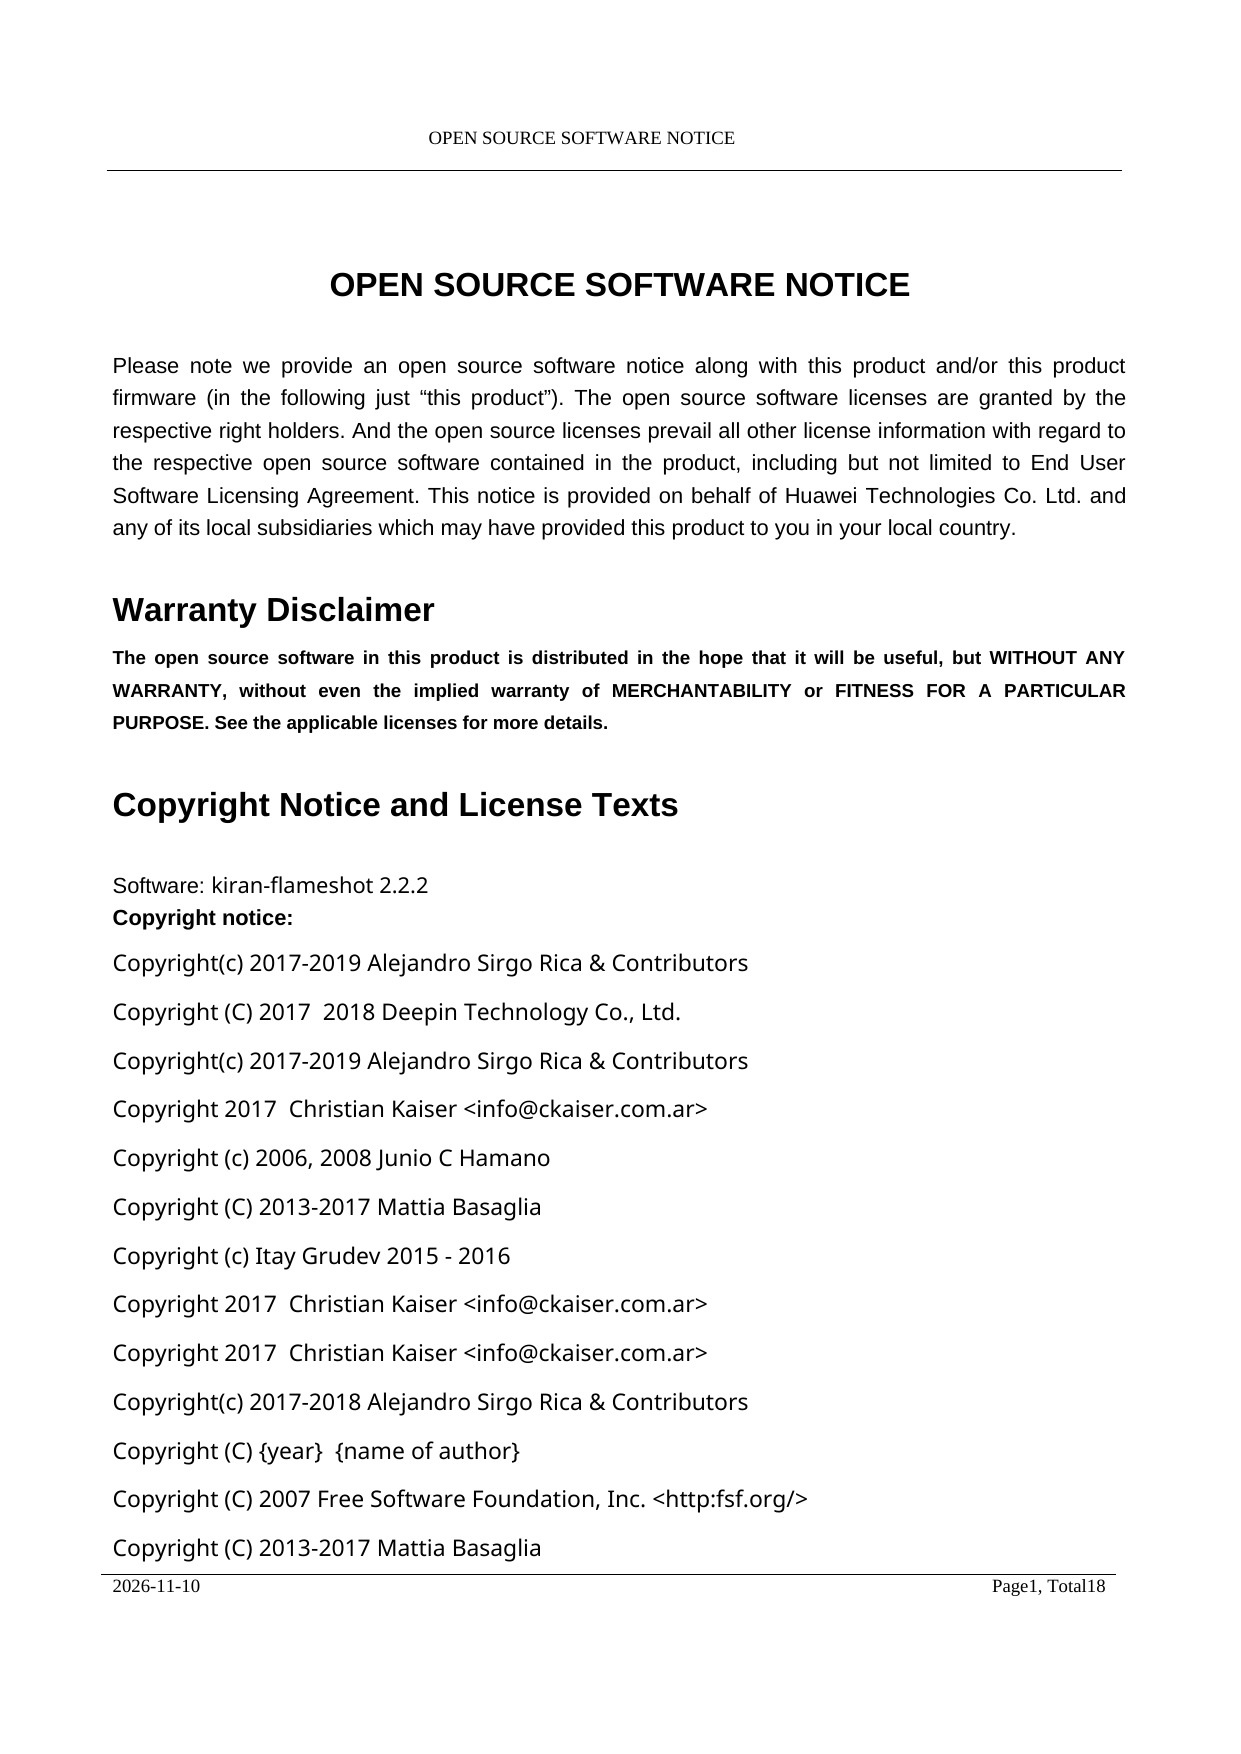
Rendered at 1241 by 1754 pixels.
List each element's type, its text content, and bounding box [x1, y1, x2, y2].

text Warranty Disclaimer [112, 576, 1128, 641]
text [112, 947, 1128, 1564]
text OPEN SOURCE SOFTWARE NOTICE [112, 251, 1128, 316]
text Please note we provide an open source software notice along with this product and/or this product firmware (in the following just “this product”). The open source software licenses are granted by the respective right holders. And the open source licenses prevail all other license information with regard to the respective open source software contained in the product, including but not limited to End User Software Licensing Agreement. This notice is provided on behalf of Huawei Technologies Co. Ltd. and any of its local subsidiaries which may have provided this product to you in your local country. [112, 349, 1128, 544]
text Software: kiran-flameshot 2.2.2 [112, 869, 1128, 901]
text Copyright Notice and License Texts [112, 771, 1128, 836]
text The open source software in this product is distributed in the hope that it will be useful, but WITHOUT ANY WARRANTY, without even the implied warranty of MERCHANTABILITY or FITNESS FOR A PARTICULAR PURPOSE. See the applicable licenses for more details. [112, 641, 1128, 739]
text Copyright notice: [112, 901, 1128, 934]
